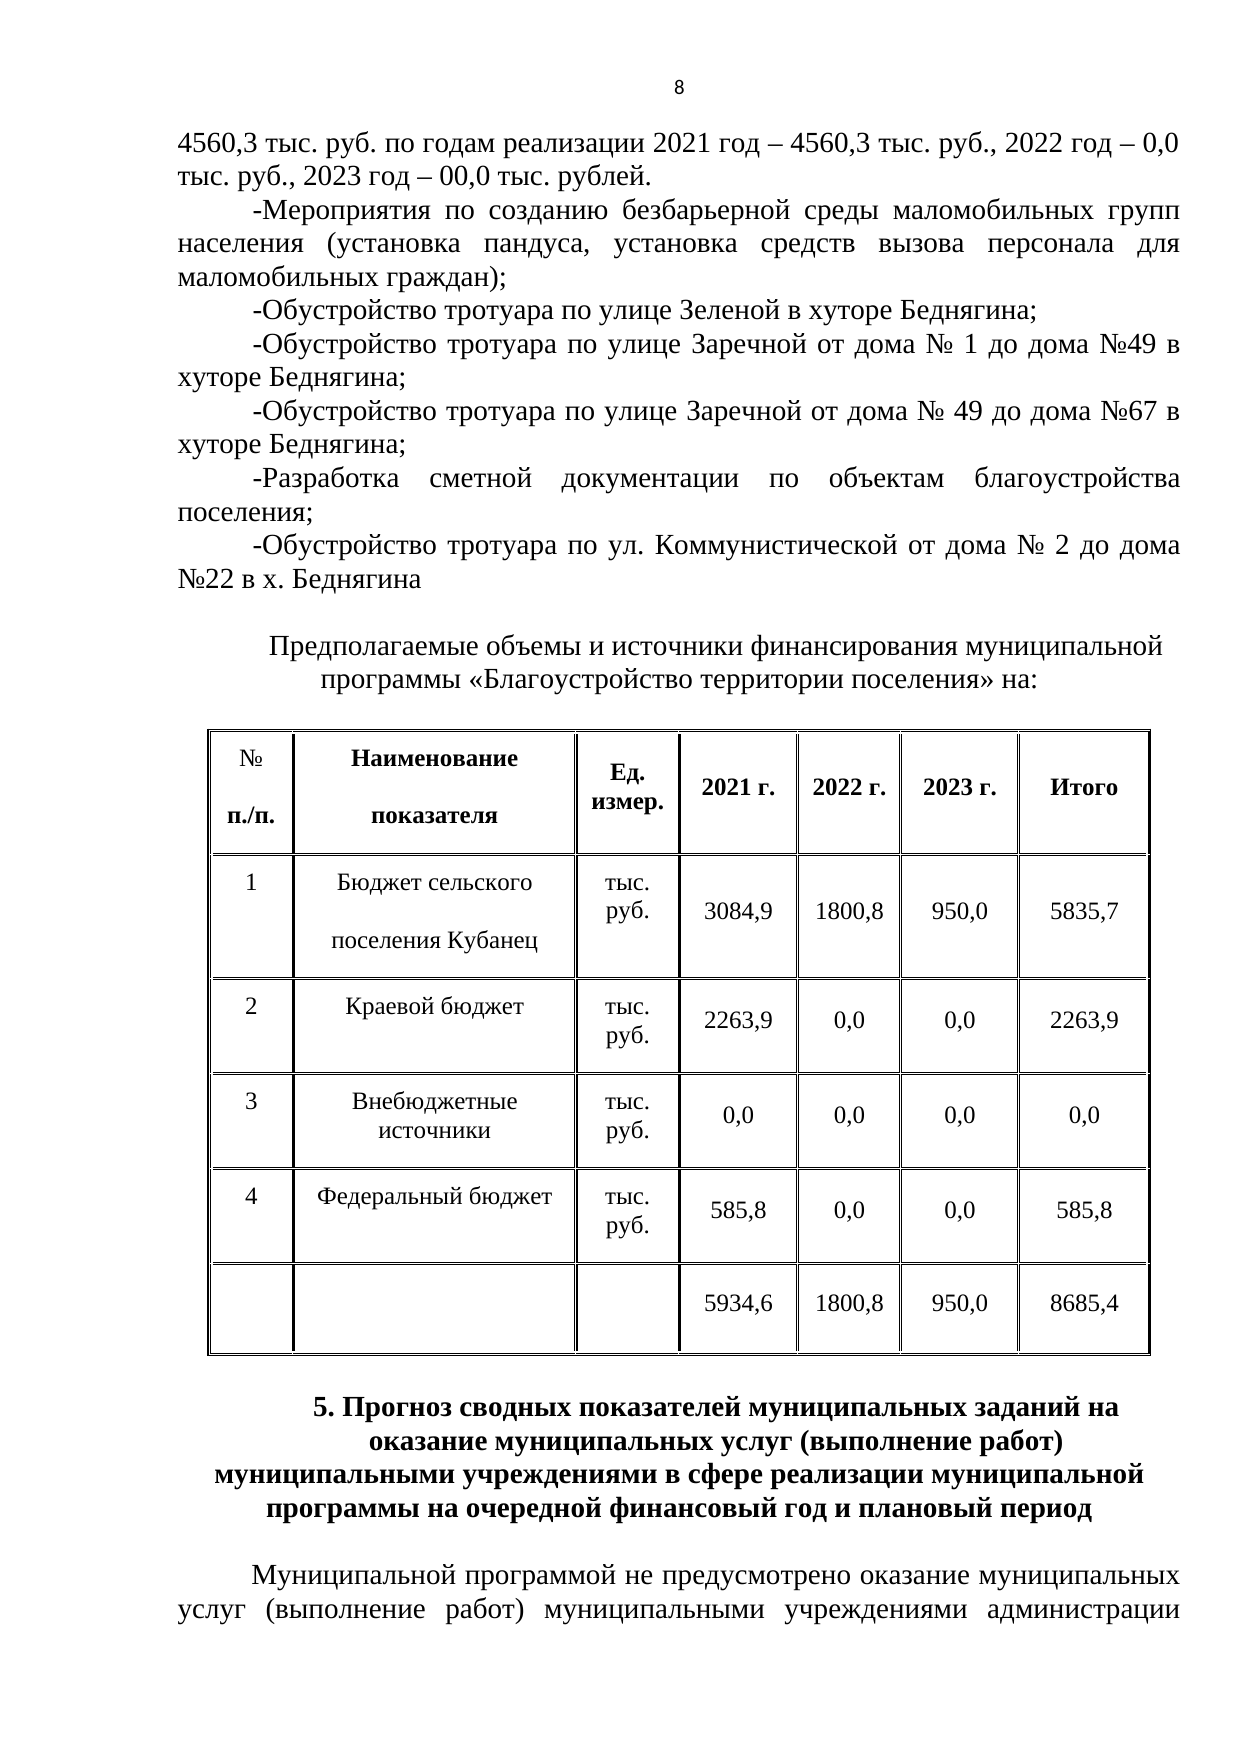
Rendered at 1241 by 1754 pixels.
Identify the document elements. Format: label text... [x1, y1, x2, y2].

table_cell 2263,9 [1019, 977, 1149, 1072]
text -Обустройство тротуара по улице Зеленой в хуторе Беднягина; [177, 292, 1181, 326]
table_cell 3 [209, 1072, 293, 1167]
table_cell 585,8 [1019, 1167, 1149, 1262]
table_cell 0,0 [902, 1170, 1017, 1262]
table_cell 2263,9 [681, 980, 796, 1072]
table_cell [209, 1262, 293, 1353]
table_cell 585,8 [681, 1170, 796, 1262]
table_cell [293, 1262, 576, 1353]
text -Разработка сметной документации по объектам благоустройства поселения; [177, 460, 1181, 527]
table_cell 5934,6 [679, 1265, 797, 1353]
table_cell Краевой бюджет [295, 980, 574, 1072]
text оказание муниципальных услуг (выполнение работ) муниципальными учреждениями в сфере реализации муниципальной программы на очередной финансовый год и плановый период [177, 1423, 1181, 1524]
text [177, 125, 1181, 192]
text -Обустройство тротуара по улице Заречной от дома № 1 до дома №49 в хуторе Беднягина; [177, 326, 1181, 393]
table_cell 0,0 [799, 1170, 899, 1262]
text -Обустройство тротуара по ул. Коммунистической от дома № 2 до дома №22 в х. Беднягина [177, 527, 1181, 594]
text -Обустройство тротуара по улице Заречной от дома № 49 до дома №67 в хуторе Беднягина; [177, 393, 1181, 460]
table_header Итого [1019, 732, 1148, 853]
table_cell 950,0 [902, 856, 1017, 977]
table_header Ед. измер. [576, 730, 679, 853]
table_cell 4 [209, 1167, 293, 1262]
table_cell Бюджет сельского поселения Кубанец [295, 856, 574, 977]
table_cell 0,0 [799, 980, 899, 1072]
table_cell 2 [209, 977, 293, 1072]
table_cell Федеральный бюджет [295, 1170, 574, 1262]
table_header 2021 г. [679, 732, 797, 853]
text 5. Прогноз сводных показателей муниципальных заданий на [177, 1389, 1181, 1423]
table_cell 0,0 [799, 1075, 899, 1167]
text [177, 1557, 1181, 1624]
table_cell 0,0 [902, 980, 1017, 1072]
table_header Наименование показателя [293, 730, 576, 853]
table_cell тыс. руб. [578, 980, 678, 1072]
table_cell [576, 1265, 679, 1353]
table_cell 0,0 [1019, 1072, 1149, 1167]
table_cell 950,0 [901, 1265, 1019, 1353]
table_cell 1800,8 [799, 856, 899, 977]
table_cell 5835,7 [1019, 853, 1149, 977]
table_header № п./п. [211, 730, 293, 853]
table_cell 0,0 [681, 1075, 796, 1167]
table_cell 0,0 [902, 1075, 1017, 1167]
table_cell тыс. руб. [578, 856, 678, 977]
table_cell 1 [209, 853, 293, 977]
text -Мероприятия по созданию безбарьерной среды маломобильных групп населения (установка пандуса, установка средств вызова персонала для маломобильных граждан); [177, 192, 1181, 292]
table_cell 8685,4 [1019, 1262, 1149, 1353]
table_header 2022 г. [798, 732, 901, 853]
table_header 2023 г. [901, 732, 1019, 853]
text Предполагаемые объемы и источники финансирования муниципальной программы «Благоустройство территории поселения» на: [177, 628, 1181, 695]
table_cell тыс. руб. [578, 1075, 678, 1167]
table_cell 3084,9 [681, 856, 796, 977]
table_cell Внебюджетные источники [295, 1075, 574, 1167]
table_cell тыс. руб. [578, 1170, 678, 1262]
table_cell 1800,8 [798, 1265, 901, 1353]
